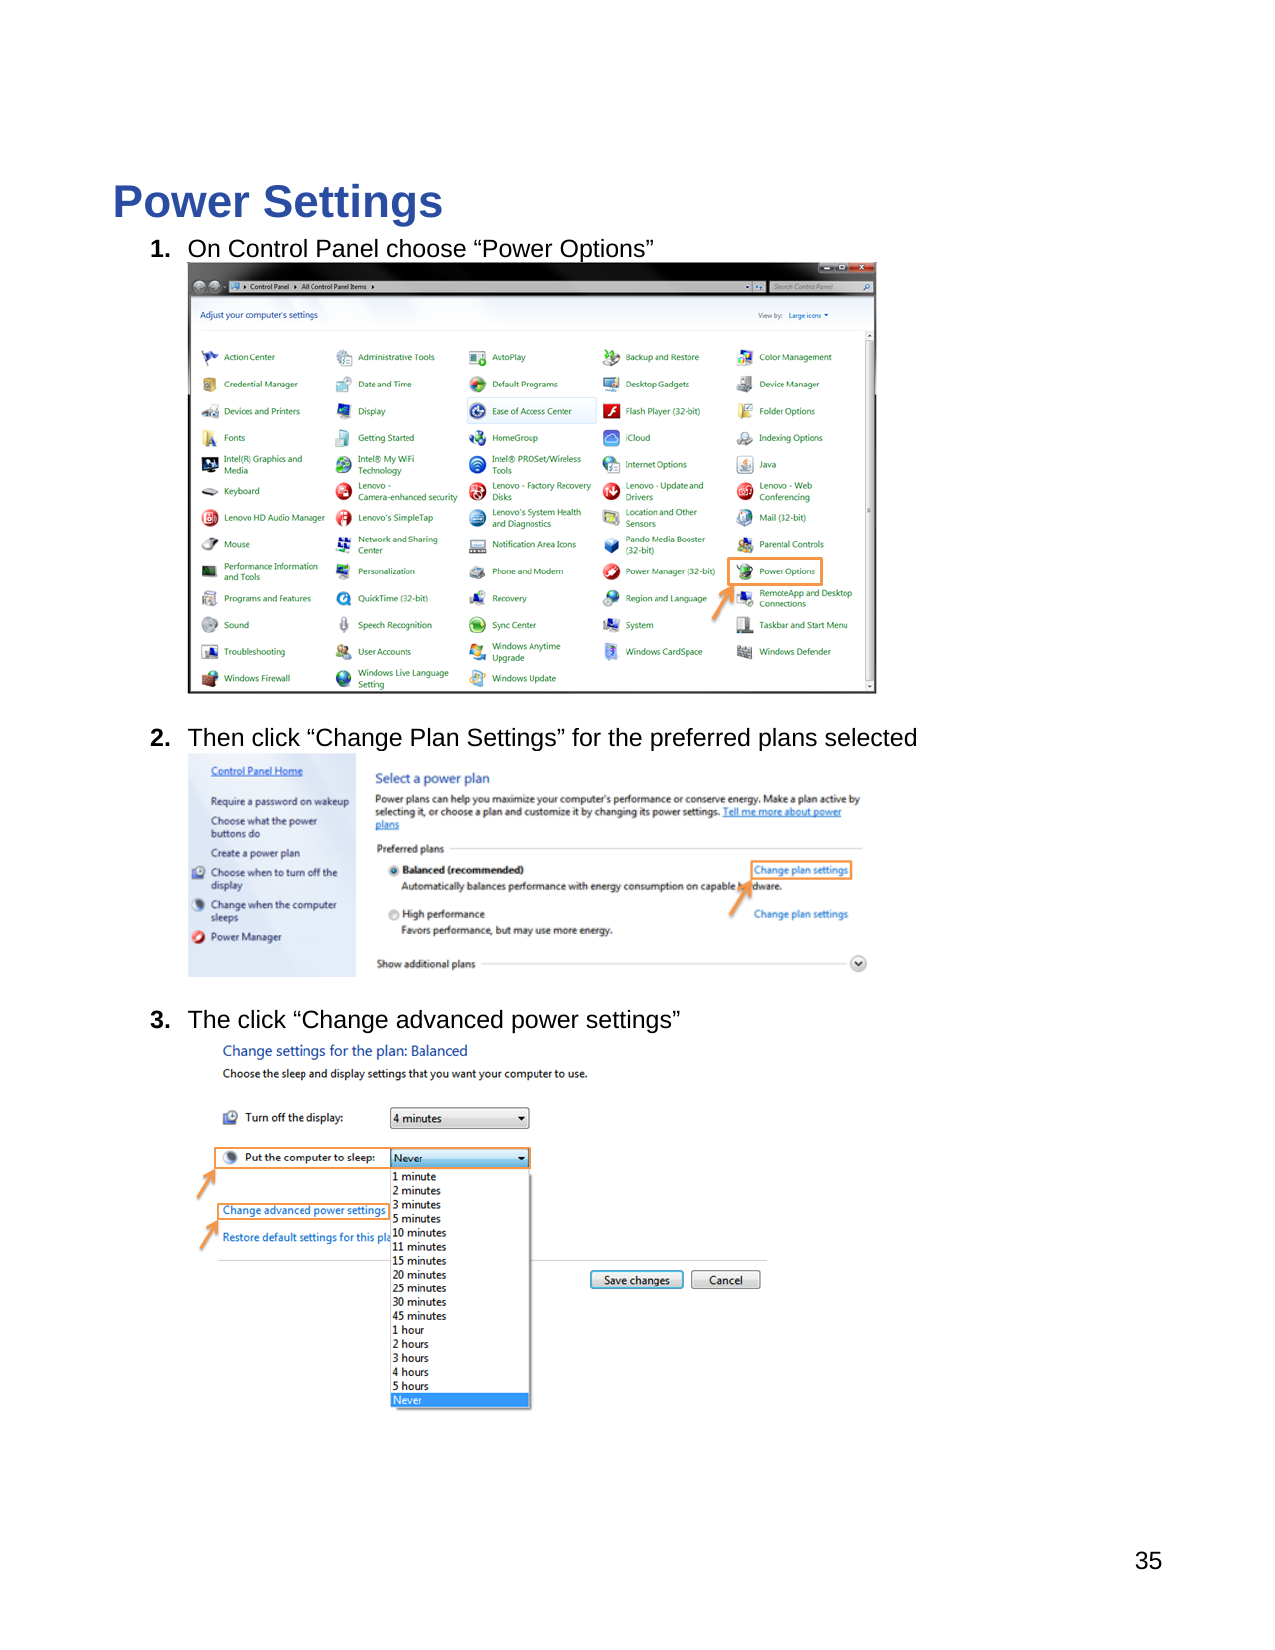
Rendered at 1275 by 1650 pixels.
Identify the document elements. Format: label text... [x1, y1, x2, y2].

picture [187, 262, 877, 694]
picture [187, 1034, 771, 1412]
subtitle Power Settings [112, 175, 1162, 228]
picture [187, 751, 872, 977]
